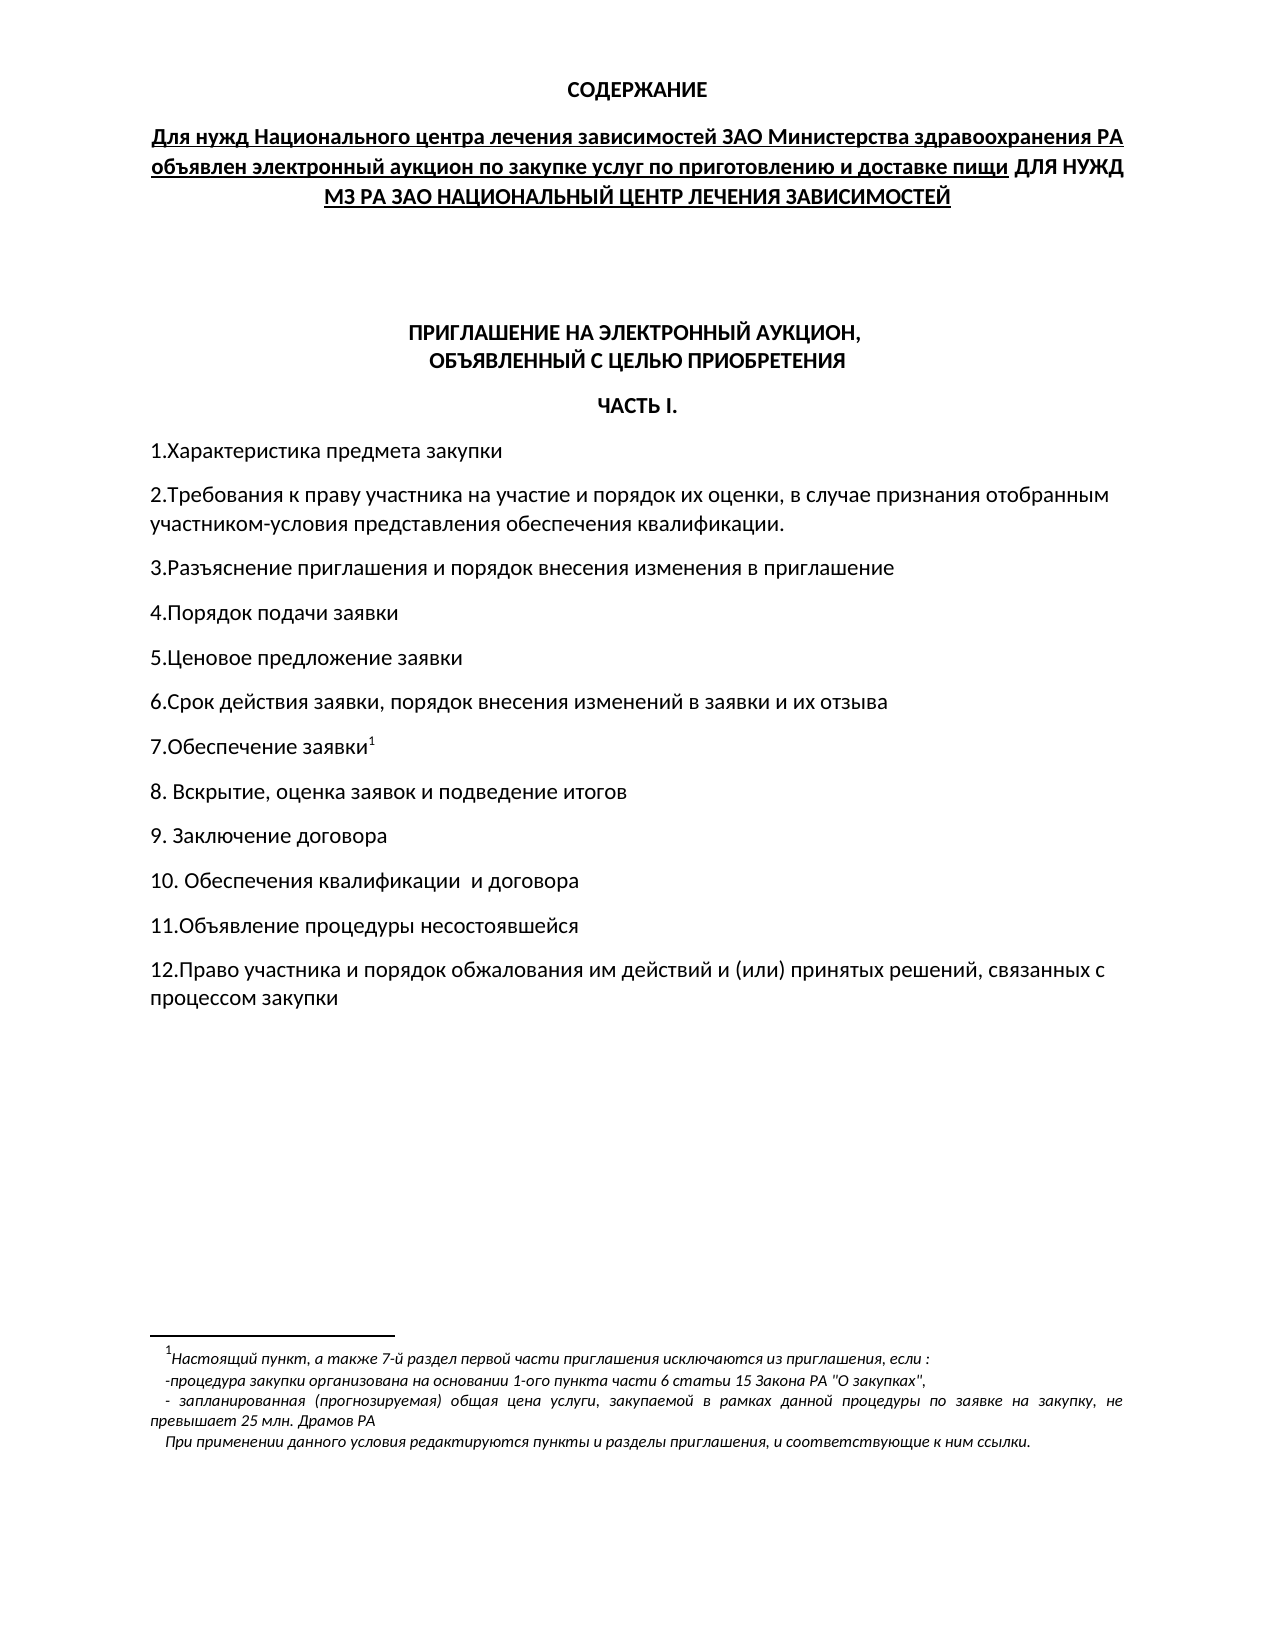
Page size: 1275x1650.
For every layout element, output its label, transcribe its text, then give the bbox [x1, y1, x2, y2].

text 7.Обеспечение заявки [150, 732, 1125, 760]
text 11.Объявление процедуры несостоявшейся [150, 911, 1125, 939]
text 9. Заключение договора [150, 821, 1125, 849]
text 4.Порядок подачи заявки [150, 598, 1125, 626]
text ЧАСТЬ I. [150, 391, 1125, 419]
text Для нужд Национального центра лечения зависимостей ЗАО Министерства здравоохранения РА объявлен электронный аукцион по закупке услуг по приготовлению и доставке пищи ДЛЯ НУЖД МЗ РА ЗАО НАЦИОНАЛЬНЫЙ ЦЕНТР ЛЕЧЕНИЯ ЗАВИСИМОСТЕЙ [150, 122, 1125, 210]
text 12.Право участника и порядок обжалования им действий и (или) принятых решений, связанных с процессом закупки [150, 956, 1125, 1012]
text ПРИГЛАШЕНИЕ НА ЭЛЕКТРОННЫЙ АУКЦИОН, ОБЪЯВЛЕННЫЙ С ЦЕЛЬЮ ПРИОБРЕТЕНИЯ [150, 318, 1125, 374]
text 3.Разъяснение приглашения и порядок внесения изменения в приглашение [150, 553, 1125, 581]
text 2.Требования к праву участника на участие и порядок их оценки, в случае признания отобранным участником-условия представления обеспечения квалификации. [150, 481, 1125, 537]
text 6.Срок действия заявки, порядок внесения изменений в заявки и их отзыва [150, 687, 1125, 715]
text СОДЕРЖАНИЕ [150, 75, 1125, 103]
text 8. Вскрытие, оценка заявок и подведение итогов [150, 777, 1125, 805]
text 5.Ценовое предложение заявки [150, 643, 1125, 671]
text 1.Характеристика предмета закупки [150, 436, 1125, 464]
text 10. Обеспечения квалификации и договора [150, 866, 1125, 894]
